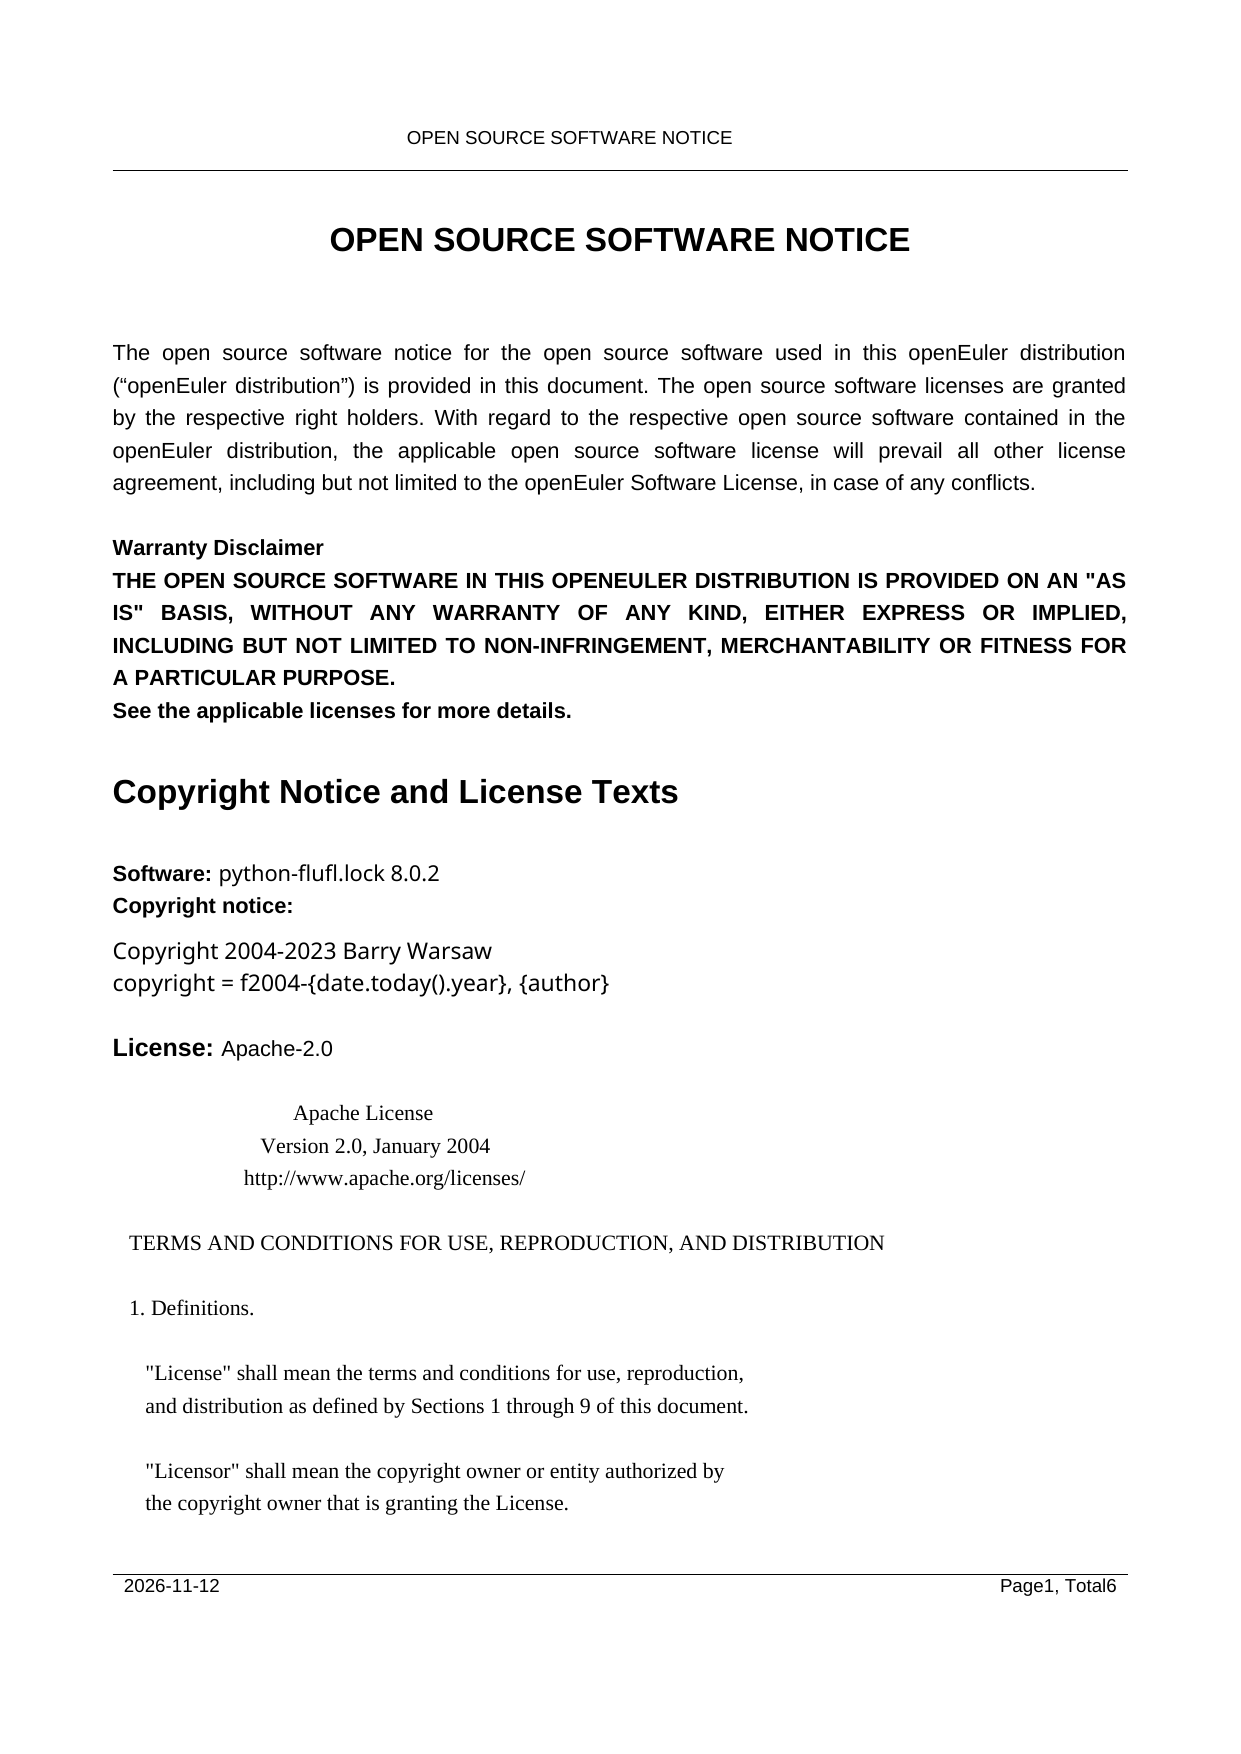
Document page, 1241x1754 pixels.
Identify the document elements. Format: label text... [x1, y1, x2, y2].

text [112, 1064, 1128, 1519]
text Copyright Notice and License Texts [112, 759, 1128, 824]
text License: Apache-2.0 [112, 1031, 1128, 1064]
text Copyright 2004-2023 Barry Warsaw copyright = f2004-{date.today().year}, {author} [112, 934, 1128, 1031]
title Software: python-flufl.lock 8.0.2 [112, 856, 1128, 889]
text OPEN SOURCE SOFTWARE NOTICE [112, 206, 1128, 271]
text THE OPEN SOURCE SOFTWARE IN THIS OPENEULER DISTRIBUTION IS PROVIDED ON AN "AS IS" BASIS, WITHOUT ANY WARRANTY OF ANY KIND, EITHER EXPRESS OR IMPLIED, INCLUDING BUT NOT LIMITED TO NON-INFRINGEMENT, MERCHANTABILITY OR FITNESS FOR A PARTICULAR PURPOSE. See the applicable licenses for more details. [112, 564, 1128, 726]
text Warranty Disclaimer [112, 531, 1128, 564]
text Copyright notice: [112, 889, 1128, 921]
text The open source software notice for the open source software used in this openEuler distribution (“openEuler distribution”) is provided in this document. The open source software licenses are granted by the respective right holders. With regard to the respective open source software contained in the openEuler distribution, the applicable open source software license will prevail all other license agreement, including but not limited to the openEuler Software License, in case of any conflicts. [112, 336, 1128, 499]
